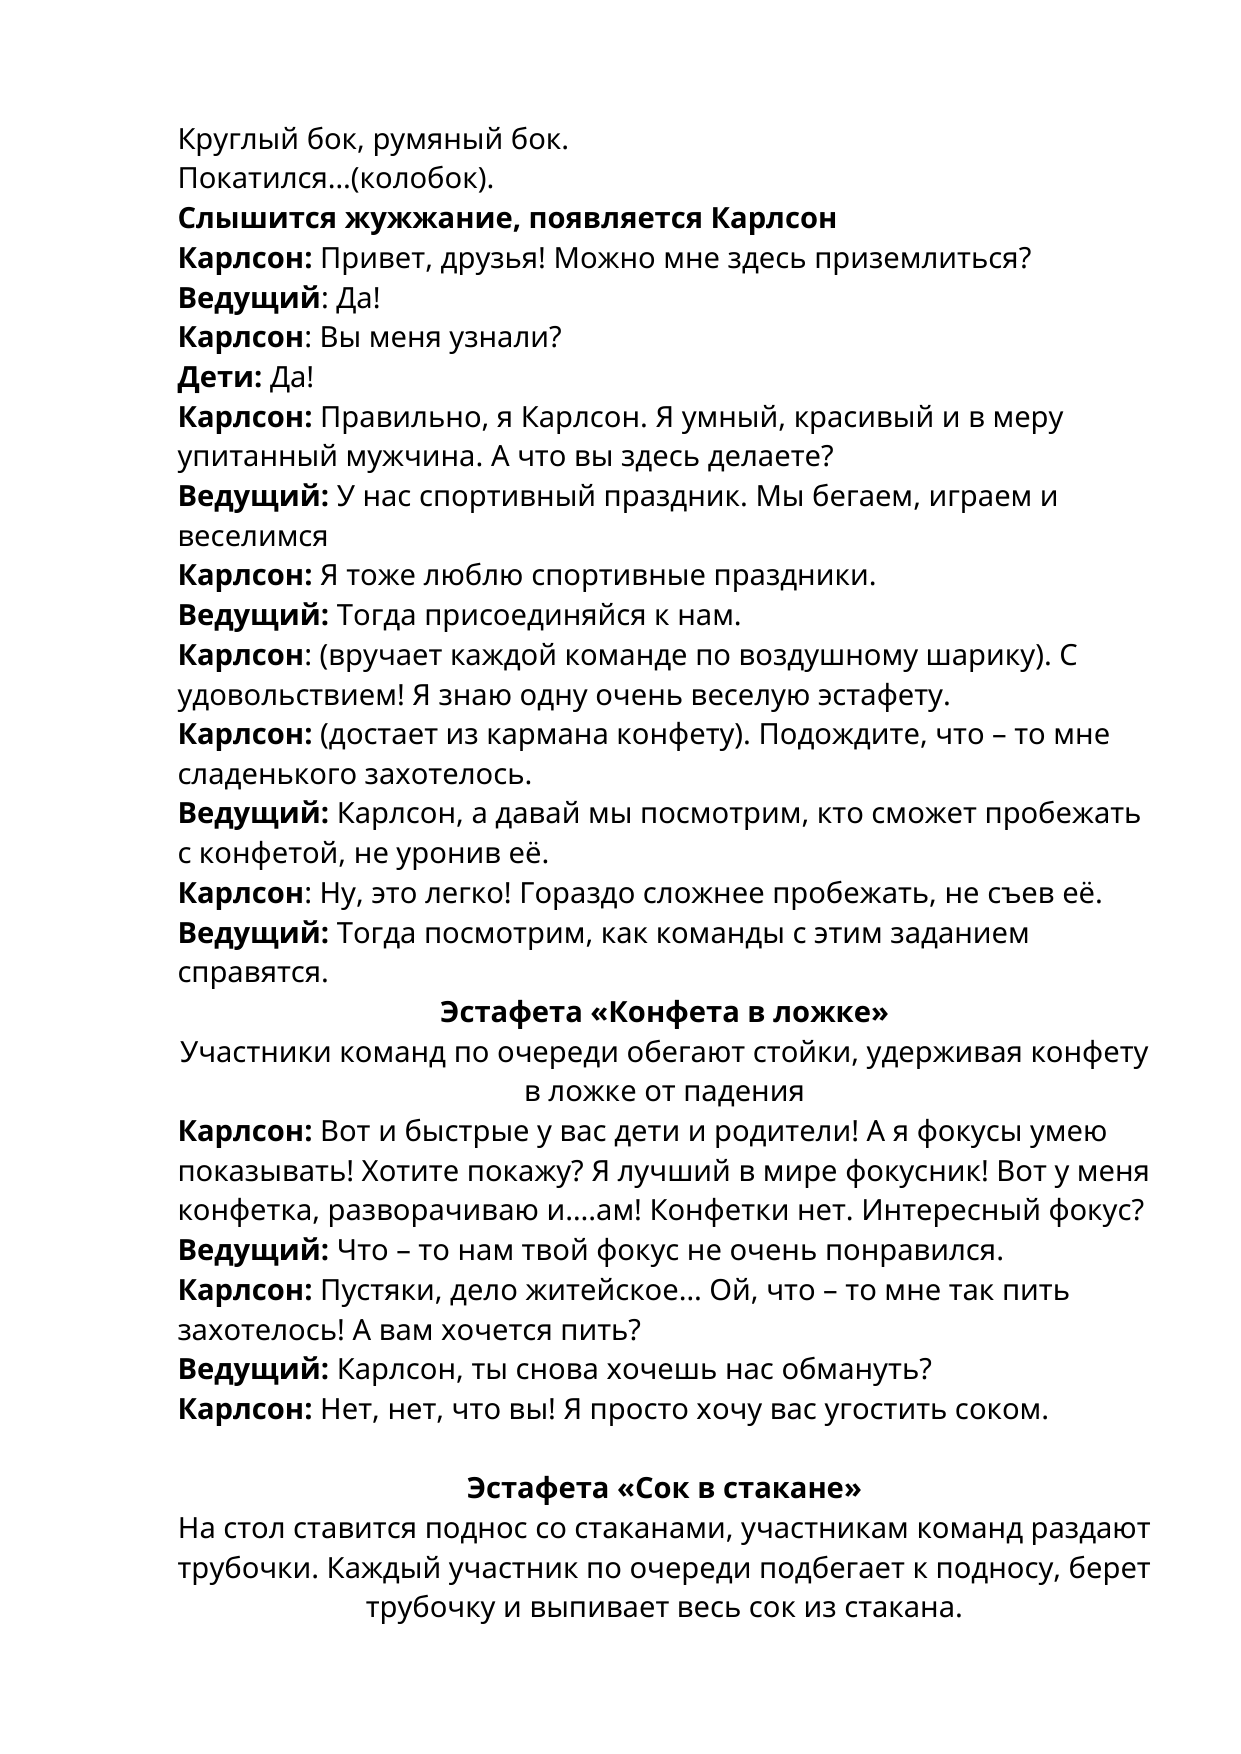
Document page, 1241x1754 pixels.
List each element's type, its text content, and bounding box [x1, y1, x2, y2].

text Участники команд по очереди обегают стойки, удерживая конфету в ложке от падения [177, 1031, 1152, 1110]
text Карлсон: Нет, нет, что вы! Я просто хочу вас угостить соком. [177, 1388, 1152, 1428]
text Карлсон: (вручает каждой команде по воздушному шарику). С удовольствием! Я знаю одну очень веселую эстафету. [177, 634, 1152, 713]
text Круглый бок, румяный бок. [177, 118, 1152, 158]
text Карлсон: (достает из кармана конфету). Подождите, что – то мне сладенького захотелось. [177, 713, 1152, 793]
text Покатился…(колобок). [177, 158, 1152, 197]
text Ведущий: Карлсон, а давай мы посмотрим, кто сможет пробежать с конфетой, не уронив её. [177, 793, 1152, 872]
text Дети: Да! [177, 356, 1152, 396]
text Ведущий: Тогда посмотрим, как команды с этим заданием справятся. [177, 912, 1152, 991]
text Эстафета «Сок в стакане» [177, 1467, 1152, 1507]
text Карлсон: Я тоже люблю спортивные праздники. [177, 555, 1152, 594]
text Карлсон: Вот и быстрые у вас дети и родители! А я фокусы умею показывать! Хотите покажу? Я лучший в мире фокусник! Вот у меня конфетка, разворачиваю и….ам! Конфетки нет. Интересный фокус? [177, 1110, 1152, 1229]
text Ведущий: Карлсон, ты снова хочешь нас обмануть? [177, 1348, 1152, 1388]
text Эстафета «Конфета в ложке» [177, 991, 1152, 1031]
text Карлсон: Правильно, я Карлсон. Я умный, красивый и в меру упитанный мужчина. А что вы здесь делаете? [177, 396, 1152, 475]
text Карлсон: Вы меня узнали? [177, 317, 1152, 356]
text Ведущий: Тогда присоединяйся к нам. [177, 594, 1152, 634]
text Карлсон: Привет, друзья! Можно мне здесь приземлиться? [177, 237, 1152, 277]
text Карлсон: Ну, это легко! Гораздо сложнее пробежать, не съев её. [177, 872, 1152, 912]
text Ведущий: Что – то нам твой фокус не очень понравился. [177, 1229, 1152, 1269]
text Ведущий: Да! [177, 277, 1152, 317]
text Карлсон: Пустяки, дело житейское… Ой, что – то мне так пить захотелось! А вам хочется пить? [177, 1269, 1152, 1348]
text На стол ставится поднос со стаканами, участникам команд раздают трубочки. Каждый участник по очереди подбегает к подносу, берет трубочку и выпивает весь сок из стакана. [177, 1507, 1152, 1626]
text Слышится жужжание, появляется Карлсон [177, 197, 1152, 237]
text Ведущий: У нас спортивный праздник. Мы бегаем, играем и веселимся [177, 475, 1152, 555]
